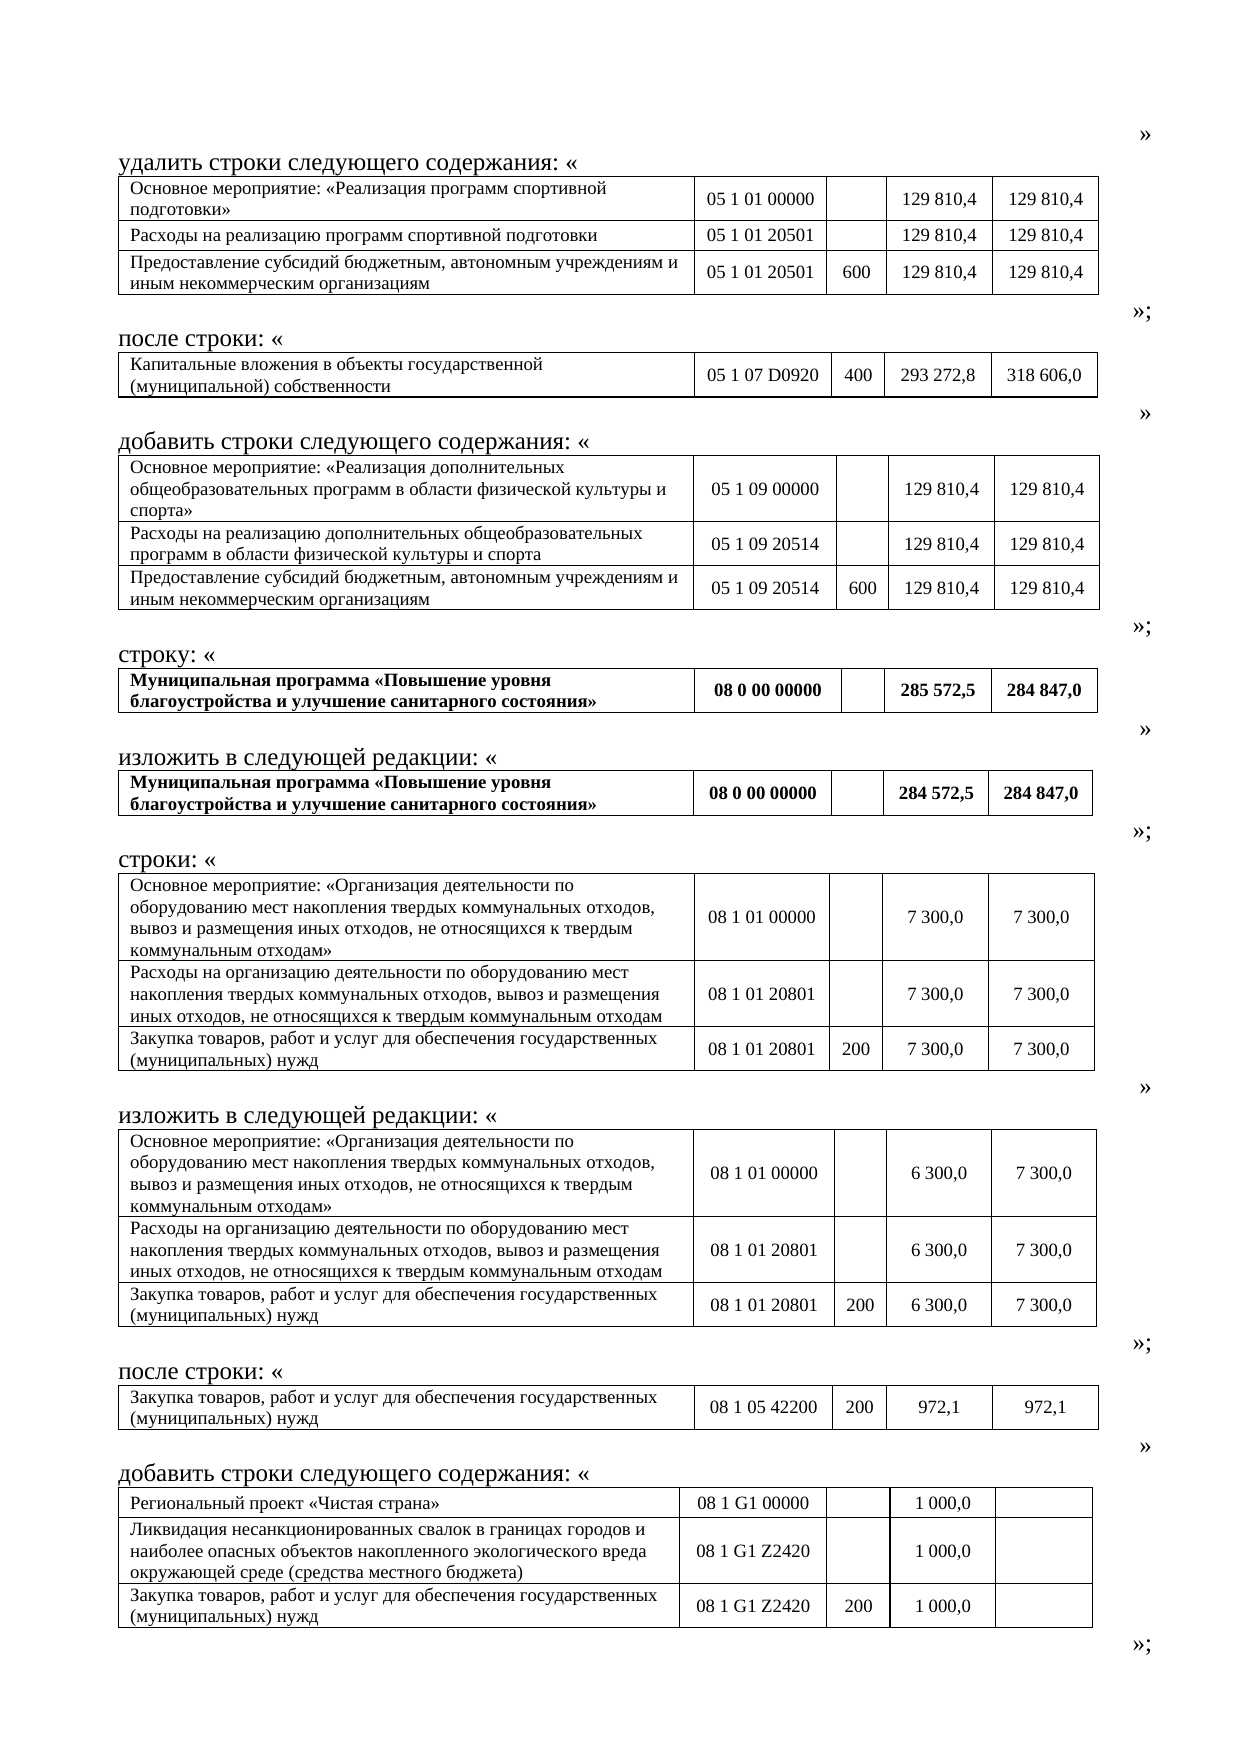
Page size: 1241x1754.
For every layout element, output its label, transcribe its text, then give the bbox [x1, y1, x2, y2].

text »; [118, 1327, 1152, 1356]
table_cell 6 300,0 [887, 1283, 991, 1326]
table_cell Закупка товаров, работ и услуг для обеспечения государственных (муниципальных) нужд [119, 1584, 679, 1627]
table_header 972,1 [887, 1386, 992, 1429]
table_header Капитальные вложения в объекты государственной (муниципальной) собственности [119, 353, 694, 396]
table_header [835, 1130, 886, 1216]
table_header 08 1 01 00000 [695, 874, 829, 960]
text добавить строки следующего содержания: « [118, 1458, 1152, 1487]
table_cell Ликвидация несанкционированных свалок в границах городов и наиболее опасных объектов накопленного экологического вреда окружающей среде (средства местного бюджета) [119, 1518, 679, 1583]
table_cell Расходы на реализацию программ спортивной подготовки [119, 221, 694, 249]
table_cell Предоставление субсидий бюджетным, автономным учреждениям и иным некоммерческим организациям [119, 251, 694, 294]
table_cell [996, 1584, 1092, 1627]
table_header Основное мероприятие: «Организация деятельности по оборудованию мест накопления твердых коммунальных отходов, вывоз и размещения иных отходов, не относящихся к твердым коммунальным отходам» [119, 874, 694, 960]
text »; [118, 816, 1152, 844]
table_header 6 300,0 [887, 1130, 991, 1216]
table_cell 05 1 09 20514 [694, 566, 836, 609]
text строки: « [118, 844, 1152, 873]
table_cell 129 810,4 [887, 221, 992, 249]
table_header Основное мероприятие: «Организация деятельности по оборудованию мест накопления твердых коммунальных отходов, вывоз и размещения иных отходов, не относящихся к твердым коммунальным отходам» [119, 1130, 693, 1216]
table_cell 200 [835, 1283, 886, 1326]
table_cell 7 300,0 [883, 1027, 988, 1070]
table_header 284 572,5 [884, 771, 988, 814]
table_header 293 272,8 [885, 353, 991, 396]
table_header 7 300,0 [992, 1130, 1096, 1216]
table_cell Закупка товаров, работ и услуг для обеспечения государственных (муниципальных) нужд [119, 1027, 694, 1070]
text » [118, 397, 1152, 426]
table_header 400 [832, 353, 884, 396]
table_cell 129 810,4 [993, 251, 1098, 294]
table_header [837, 456, 888, 521]
table_header 08 1 01 00000 [694, 1130, 834, 1216]
table_cell 200 [830, 1027, 882, 1070]
table_header [830, 874, 882, 960]
text добавить строки следующего содержания: « [118, 426, 1152, 455]
table_header 08 0 00 00000 [695, 669, 841, 712]
table_cell Закупка товаров, работ и услуг для обеспечения государственных (муниципальных) нужд [119, 1283, 693, 1326]
table_cell 7 300,0 [992, 1217, 1096, 1282]
table_header 05 1 01 00000 [695, 177, 826, 220]
table_cell 129 810,4 [995, 566, 1099, 609]
table_cell 129 810,4 [889, 566, 994, 609]
table_cell Расходы на организацию деятельности по оборудованию мест накопления твердых коммунальных отходов, вывоз и размещения иных отходов, не относящихся к твердым коммунальным отходам [119, 961, 694, 1026]
text » [118, 1071, 1152, 1100]
table_cell 7 300,0 [989, 961, 1094, 1026]
table_header 05 1 09 00000 [694, 456, 836, 521]
table_cell [837, 522, 888, 565]
table_header 129 810,4 [889, 456, 994, 521]
table_cell 05 1 01 20501 [695, 251, 826, 294]
text после строки: « [118, 323, 1152, 352]
text » [118, 1430, 1152, 1458]
table_cell 129 810,4 [889, 522, 994, 565]
text »; [118, 610, 1152, 639]
table_header Муниципальная программа «Повышение уровня благоустройства и улучшение санитарного состояния» [119, 771, 693, 814]
table_cell 08 1 01 20801 [695, 1027, 829, 1070]
table_cell Расходы на организацию деятельности по оборудованию мест накопления твердых коммунальных отходов, вывоз и размещения иных отходов, не относящихся к твердым коммунальным отходам [119, 1217, 693, 1282]
table_header 08 0 00 00000 [694, 771, 831, 814]
table_cell 7 300,0 [989, 1027, 1094, 1070]
table_header [832, 771, 883, 814]
table_cell 08 1 01 20801 [694, 1283, 834, 1326]
text »; [118, 1628, 1152, 1657]
table_header 05 1 07 D0920 [695, 353, 831, 396]
table_cell 05 1 01 20501 [695, 221, 826, 249]
table_cell 1 000,0 [891, 1518, 995, 1583]
table_header 7 300,0 [883, 874, 988, 960]
table_cell 7 300,0 [883, 961, 988, 1026]
table_cell [996, 1518, 1092, 1583]
text удалить строки следующего содержания: « [118, 147, 1152, 176]
table_header 972,1 [993, 1386, 1098, 1429]
table_cell 129 810,4 [887, 251, 992, 294]
table_header [827, 1488, 889, 1517]
table_cell 08 1 01 20801 [695, 961, 829, 1026]
text »; [118, 295, 1152, 323]
table_header 284 847,0 [989, 771, 1092, 814]
table_cell Предоставление субсидий бюджетным, автономным учреждениям и иным некоммерческим организациям [119, 566, 693, 609]
text после строки: « [118, 1356, 1152, 1384]
text изложить в следующей редакции: « [118, 742, 1152, 770]
text строку: « [118, 639, 1152, 668]
table_cell [835, 1217, 886, 1282]
table_header 285 572,5 [885, 669, 991, 712]
table_cell [827, 221, 886, 249]
table_header [827, 177, 886, 220]
table_header 284 847,0 [992, 669, 1097, 712]
table_header 7 300,0 [989, 874, 1094, 960]
table_header [842, 669, 884, 712]
table_cell 600 [837, 566, 888, 609]
table_header Муниципальная программа «Повышение уровня благоустройства и улучшение санитарного состояния» [119, 669, 694, 712]
table_cell 7 300,0 [992, 1283, 1096, 1326]
table_cell 05 1 09 20514 [694, 522, 836, 565]
table_cell 600 [827, 251, 886, 294]
table_header Основное мероприятие: «Реализация программ спортивной подготовки» [119, 177, 694, 220]
text » [118, 713, 1152, 742]
table_cell 129 810,4 [995, 522, 1099, 565]
text » [118, 118, 1152, 147]
table_cell 08 1 01 20801 [694, 1217, 834, 1282]
table_header Основное мероприятие: «Реализация дополнительных общеобразовательных программ в области физической культуры и спорта» [119, 456, 693, 521]
table_cell Расходы на реализацию дополнительных общеобразовательных программ в области физической культуры и спорта [119, 522, 693, 565]
table_cell 200 [827, 1584, 889, 1627]
table_header 318 606,0 [992, 353, 1097, 396]
table_cell 129 810,4 [993, 221, 1098, 249]
table_cell [827, 1518, 889, 1583]
table_header Закупка товаров, работ и услуг для обеспечения государственных (муниципальных) нужд [119, 1386, 694, 1429]
table_header 129 810,4 [995, 456, 1099, 521]
table_header 129 810,4 [887, 177, 992, 220]
table_header Региональный проект «Чистая страна» [119, 1488, 679, 1517]
table_header [996, 1488, 1092, 1517]
table_cell 6 300,0 [887, 1217, 991, 1282]
table_cell [830, 961, 882, 1026]
table_header 1 000,0 [891, 1488, 995, 1517]
table_header 08 1 05 42200 [695, 1386, 832, 1429]
text изложить в следующей редакции: « [118, 1100, 1152, 1129]
table_header 200 [833, 1386, 886, 1429]
table_cell 08 1 G1 Z2420 [680, 1518, 826, 1583]
table_header 08 1 G1 00000 [680, 1488, 826, 1517]
table_header 129 810,4 [993, 177, 1098, 220]
table_cell 1 000,0 [891, 1584, 995, 1627]
table_cell 08 1 G1 Z2420 [680, 1584, 826, 1627]
